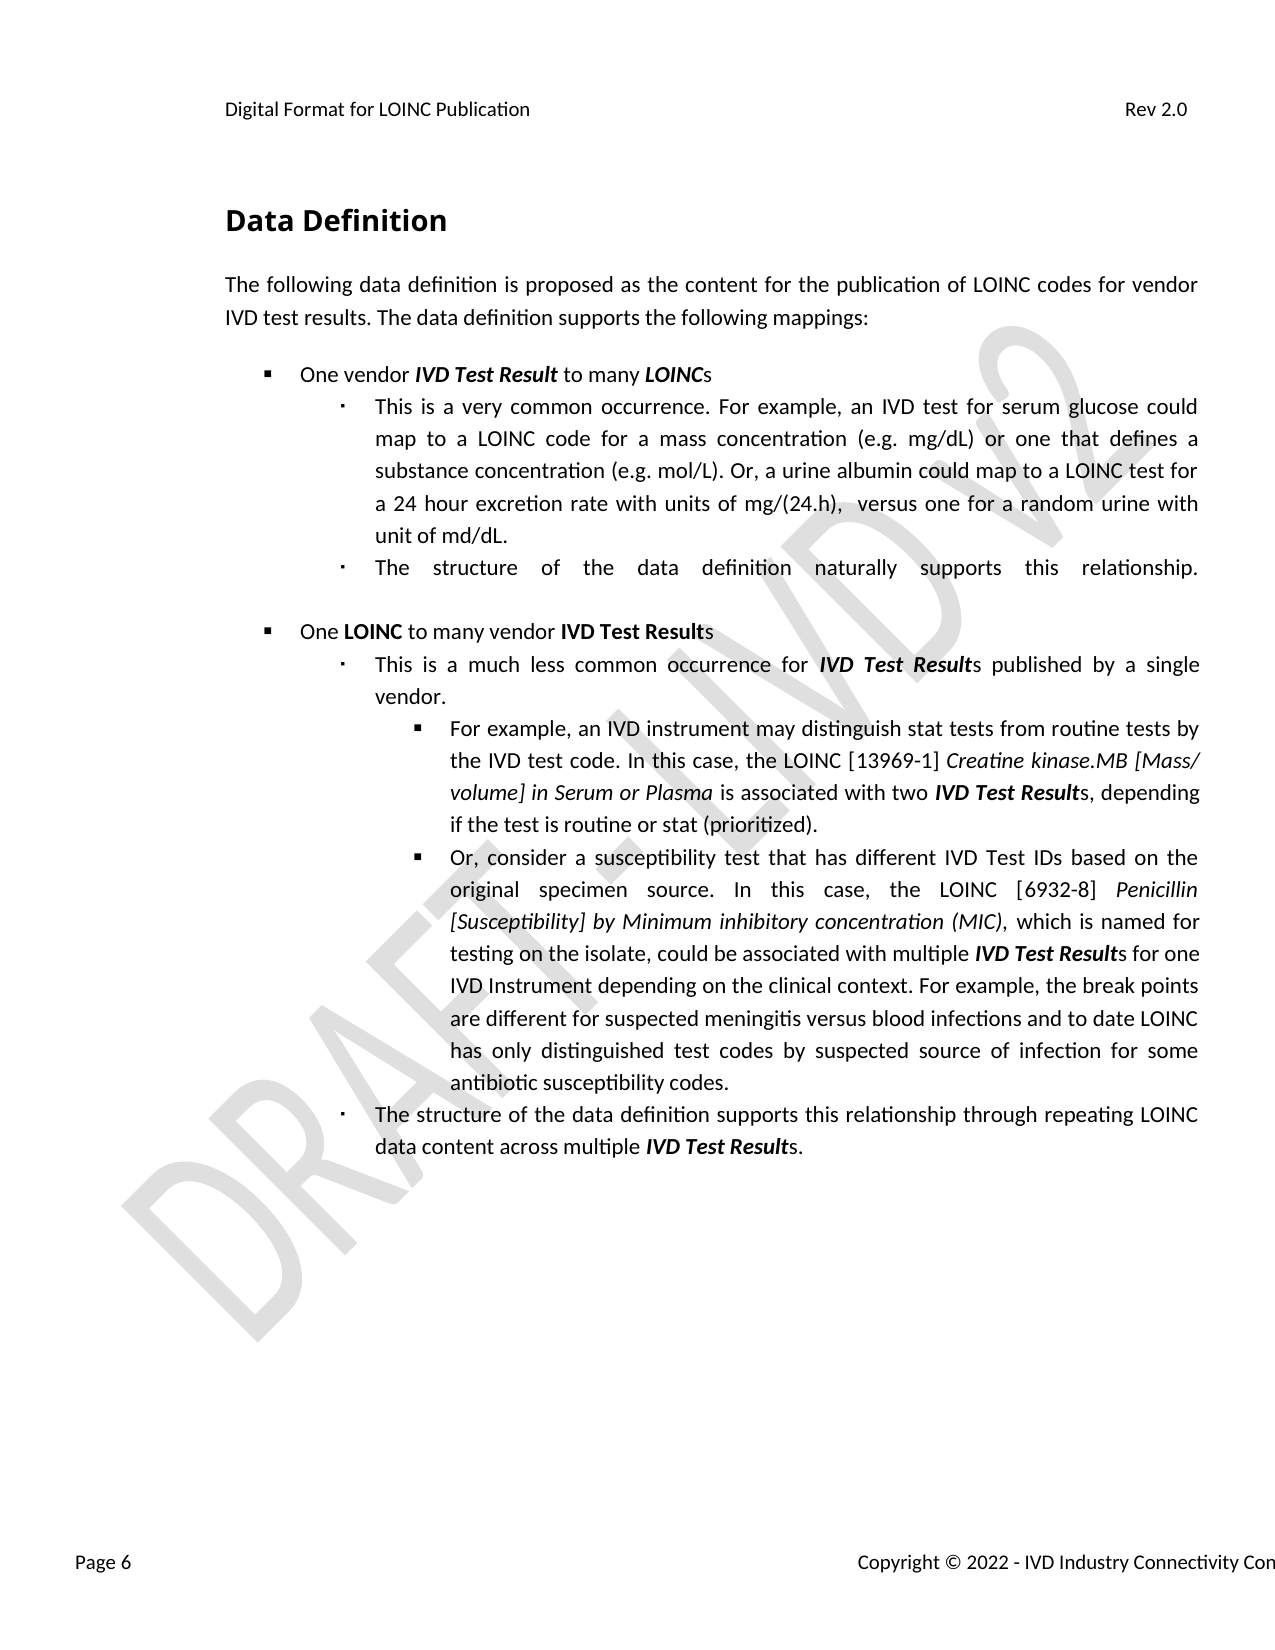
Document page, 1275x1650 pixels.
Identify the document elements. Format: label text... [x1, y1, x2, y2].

list One LOINC to many vendor IVD Test Results [262, 617, 1200, 646]
subtitle Data Definition [225, 200, 1200, 240]
list The structure of the data definition supports this relationship through repeating LOINC data content across multiple IVD Test Results. [337, 1100, 1200, 1161]
list For example, an IVD instrument may distinguish stat tests from routine tests by the IVD test code. In this case, the LOINC [13969-1] Creatine kinase.MB [Mass/​volume] in Serum or Plasma is associated with two IVD Test Results, depending if the test is routine or stat (prioritized). [412, 714, 1200, 839]
list The structure of the data definition naturally supports this relationship. [337, 553, 1200, 613]
list This is a much less common occurrence for IVD Test Results published by a single vendor. [337, 650, 1200, 710]
list Or, consider a susceptibility test that has different IVD Test IDs based on the original specimen source. In this case, the LOINC [6932-8] Penicillin [Susceptibility] by Minimum inhibitory concentration (MIC), which is named for testing on the isolate, could be associated with multiple IVD Test Results for one IVD Instrument depending on the clinical context. For example, the break points are different for suspected meningitis versus blood infections and to date LOINC has only distinguished test codes by suspected source of infection for some antibiotic susceptibility codes. [412, 843, 1200, 1096]
text The following data definition is proposed as the content for the publication of LOINC codes for vendor IVD test results. The data definition supports the following mappings: [225, 271, 1200, 331]
list One vendor IVD Test Result to many LOINCs [262, 360, 1200, 388]
list This is a very common occurrence. For example, an IVD test for serum glucose could map to a LOINC code for a mass concentration (e.g. mg/dL) or one that defines a substance concentration (e.g. mol/L). Or, a urine albumin could map to a LOINC test for a 24 hour excretion rate with units of mg/(24.h), versus one for a random urine with unit of md/dL. [337, 392, 1200, 549]
